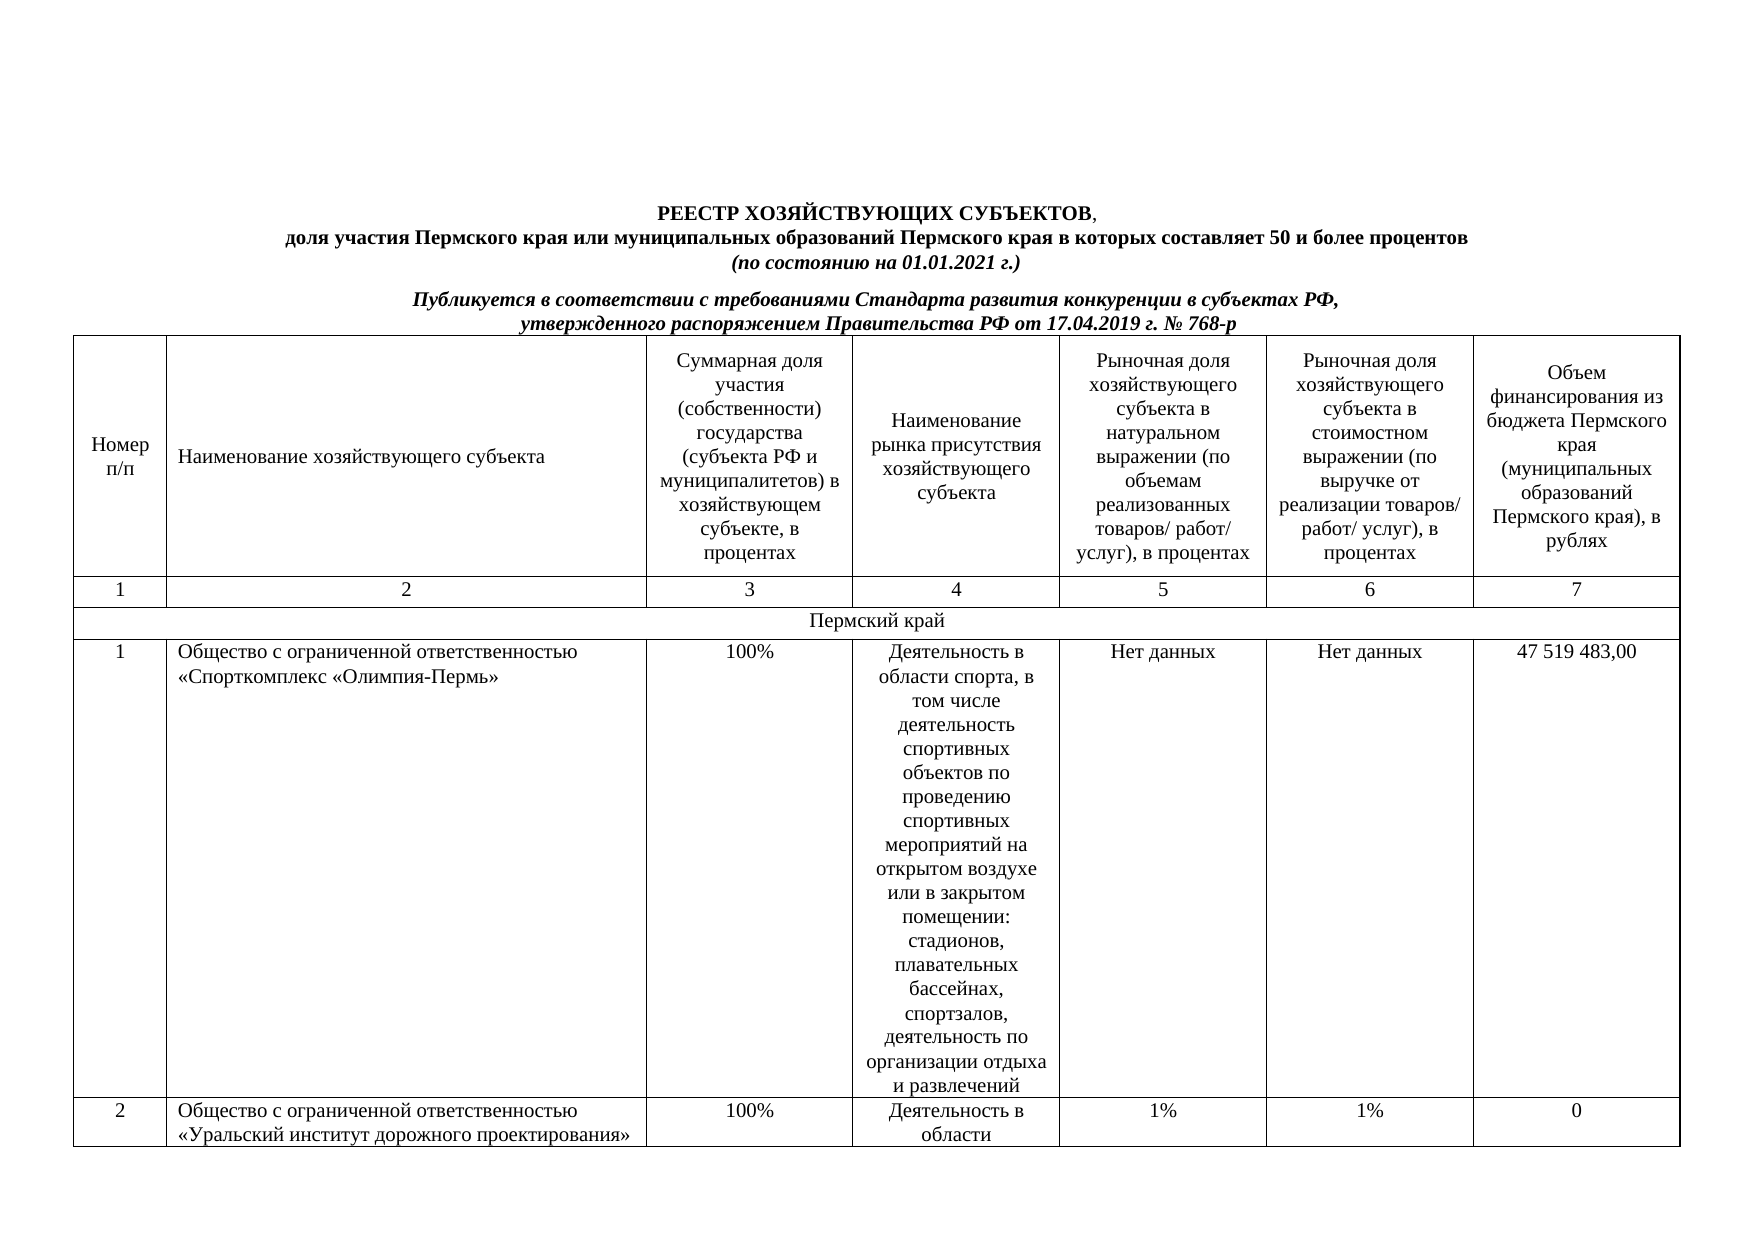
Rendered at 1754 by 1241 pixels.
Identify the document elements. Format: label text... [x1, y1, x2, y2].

text утвержденного распоряжением Правительства РФ от 17.04.2019 г. № 768-р [118, 311, 1636, 335]
table_header Наименование хозяйствующего субъекта [167, 336, 646, 576]
text (по состоянию на 01.01.2021 г.) [118, 249, 1636, 274]
table_header Номер п/п [74, 336, 166, 576]
table_cell Нет данных [1267, 640, 1473, 1097]
table_cell 0 [1474, 1098, 1679, 1146]
table_cell 100% [647, 640, 852, 1097]
table_cell 1% [1267, 1098, 1473, 1146]
table_cell Деятельность в области спорта, в том числе деятельность спортивных объектов по проведению спортивных мероприятий на открытом воздухе или в закрытом помещении: стадионов, плавательных бассейнах, спортзалов, деятельность по организации отдыха и развлечений [853, 640, 1059, 1097]
table_cell 3 [647, 577, 852, 607]
text РЕЕСТР ХОЗЯЙСТВУЮЩИХ СУБЪЕКТОВ, [118, 201, 1636, 225]
table_cell 7 [1474, 577, 1679, 607]
table_cell Деятельность в области архитектуры, связанная с созданием архитектурного объекта [853, 1098, 1059, 1146]
table_cell 5 [1060, 577, 1266, 607]
table_cell 47 519 483,00 [1474, 640, 1679, 1097]
table_cell 4 [853, 577, 1059, 607]
table_header Объем финансирования из бюджета Пермского края (муниципальных образований Пермского края), в рублях [1474, 336, 1679, 576]
table_cell Общество с ограниченной ответственностью «Спорткомплекс «Олимпия-Пермь» [167, 640, 646, 1097]
text доля участия Пермского края или муниципальных образований Пермского края в которых составляет 50 и более процентов [118, 225, 1636, 249]
table_cell 1 [74, 577, 166, 607]
text Публикуется в соответствии с требованиями Стандарта развития конкуренции в субъектах РФ, [118, 287, 1636, 311]
table_cell Общество с ограниченной ответственностью «Уральский институт дорожного проектирования» [167, 1098, 646, 1146]
table_cell 2 [74, 1098, 166, 1146]
table_cell 2 [167, 577, 646, 607]
table_header Рыночная доля хозяйствующего субъекта в стоимостном выражении (по выручке от реализации товаров/ работ/ услуг), в процентах [1267, 336, 1473, 576]
table_cell 1 [74, 640, 166, 1097]
table_cell Нет данных [1060, 640, 1266, 1097]
table_cell 100% [647, 1098, 852, 1146]
table_cell Пермский край [74, 608, 1679, 638]
table_header Рыночная доля хозяйствующего субъекта в натуральном выражении (по объемам реализованных товаров/ работ/ услуг), в процентах [1060, 336, 1266, 576]
table_cell 1% [1060, 1098, 1266, 1146]
table_header Наименование рынка присутствия хозяйствующего субъекта [853, 336, 1059, 576]
table_header Суммарная доля участия (собственности) государства (субъекта РФ и муниципалитетов) в хозяйствующем субъекте, в процентах [647, 336, 852, 576]
table_cell 6 [1267, 577, 1473, 607]
